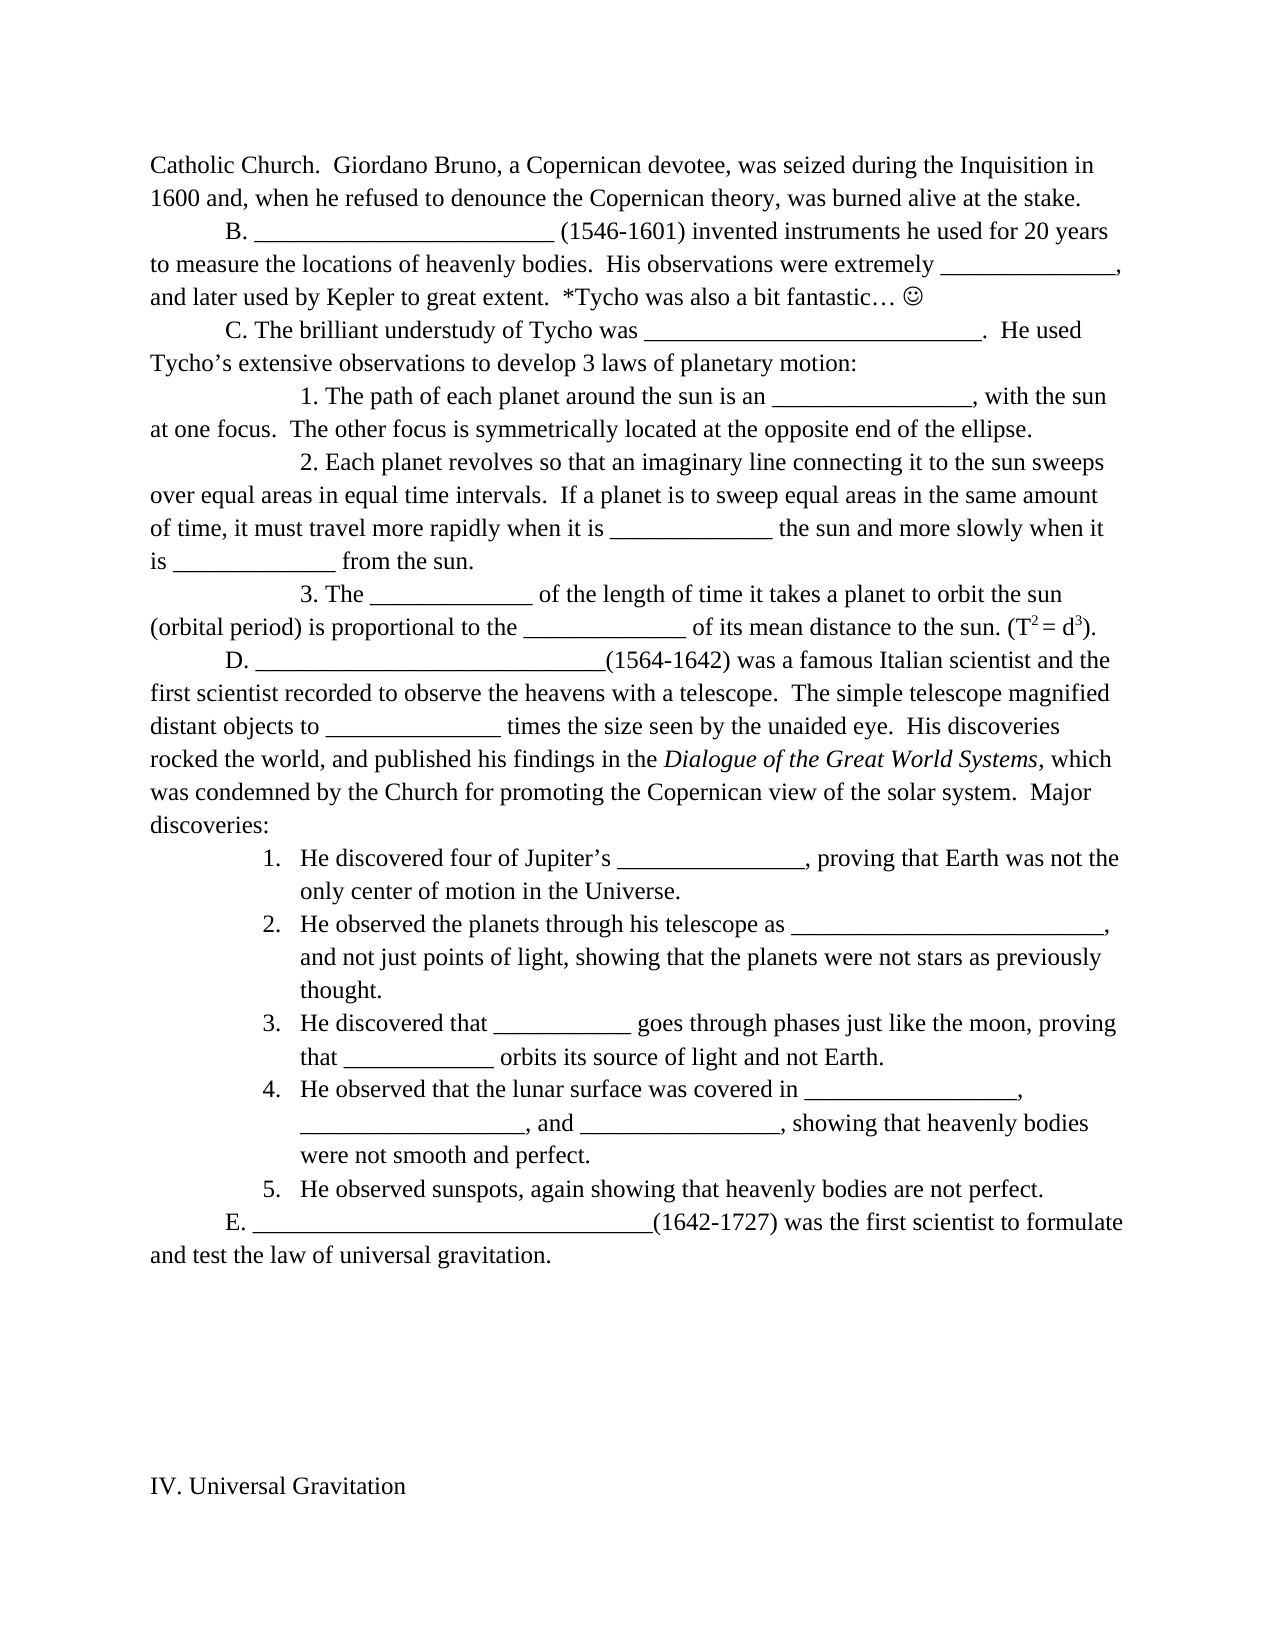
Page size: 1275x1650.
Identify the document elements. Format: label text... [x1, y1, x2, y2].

text E. ________________________________(1642-1727) was the first scientist to formulate and test the law of universal gravitation. [150, 1207, 1125, 1268]
list He discovered four of Jupiter’s _______________, proving that Earth was not the only center of motion in the Universe. [262, 843, 1125, 905]
text 2. Each planet revolves so that an imaginary line connecting it to the sun sweeps over equal areas in equal time intervals. If a planet is to sweep equal areas in the same amount of time, it must travel more rapidly when it is _____________ the sun and more slowly when it is _____________ from the sun. [150, 447, 1125, 575]
list He observed the planets through his telescope as _________________________, and not just points of light, showing that the planets were not stars as previously thought. [262, 909, 1125, 1004]
text 1. The path of each planet around the sun is an ________________, with the sun at one focus. The other focus is symmetrically located at the opposite end of the ellipse. [150, 381, 1125, 443]
list He observed that the lunar surface was covered in _________________, __________________, and ________________, showing that heavenly bodies were not smooth and perfect. [262, 1074, 1125, 1169]
list He discovered that ___________ goes through phases just like the moon, proving that ____________ orbits its source of light and not Earth. [262, 1008, 1125, 1070]
text C. The brilliant understudy of Tycho was ___________________________. He used Tycho’s extensive observations to develop 3 laws of planetary motion: [150, 315, 1125, 377]
text IV. Universal Gravitation [150, 1471, 1125, 1499]
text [150, 150, 1125, 212]
text D. ____________________________(1564-1642) was a famous Italian scientist and the first scientist recorded to observe the heavens with a telescope. The simple telescope magnified distant objects to ______________ times the size seen by the unaided eye. His discoveries rocked the world, and published his findings in the Dialogue of the Great World Systems, which was condemned by the Church for promoting the Copernican view of the solar system. Major discoveries: [150, 645, 1125, 839]
text B. ________________________ (1546-1601) invented instruments he used for 20 years to measure the locations of heavenly bodies. His observations were extremely ______________, and later used by Kepler to great extent. *Tycho was also a bit fantastic… [150, 216, 1125, 311]
text 3. The _____________ of the length of time it takes a planet to orbit the sun (orbital period) is proportional to the _____________ of its mean distance to the sun. (T2 = d3). [150, 579, 1125, 641]
list He observed sunspots, again showing that heavenly bodies are not perfect. [262, 1174, 1125, 1202]
